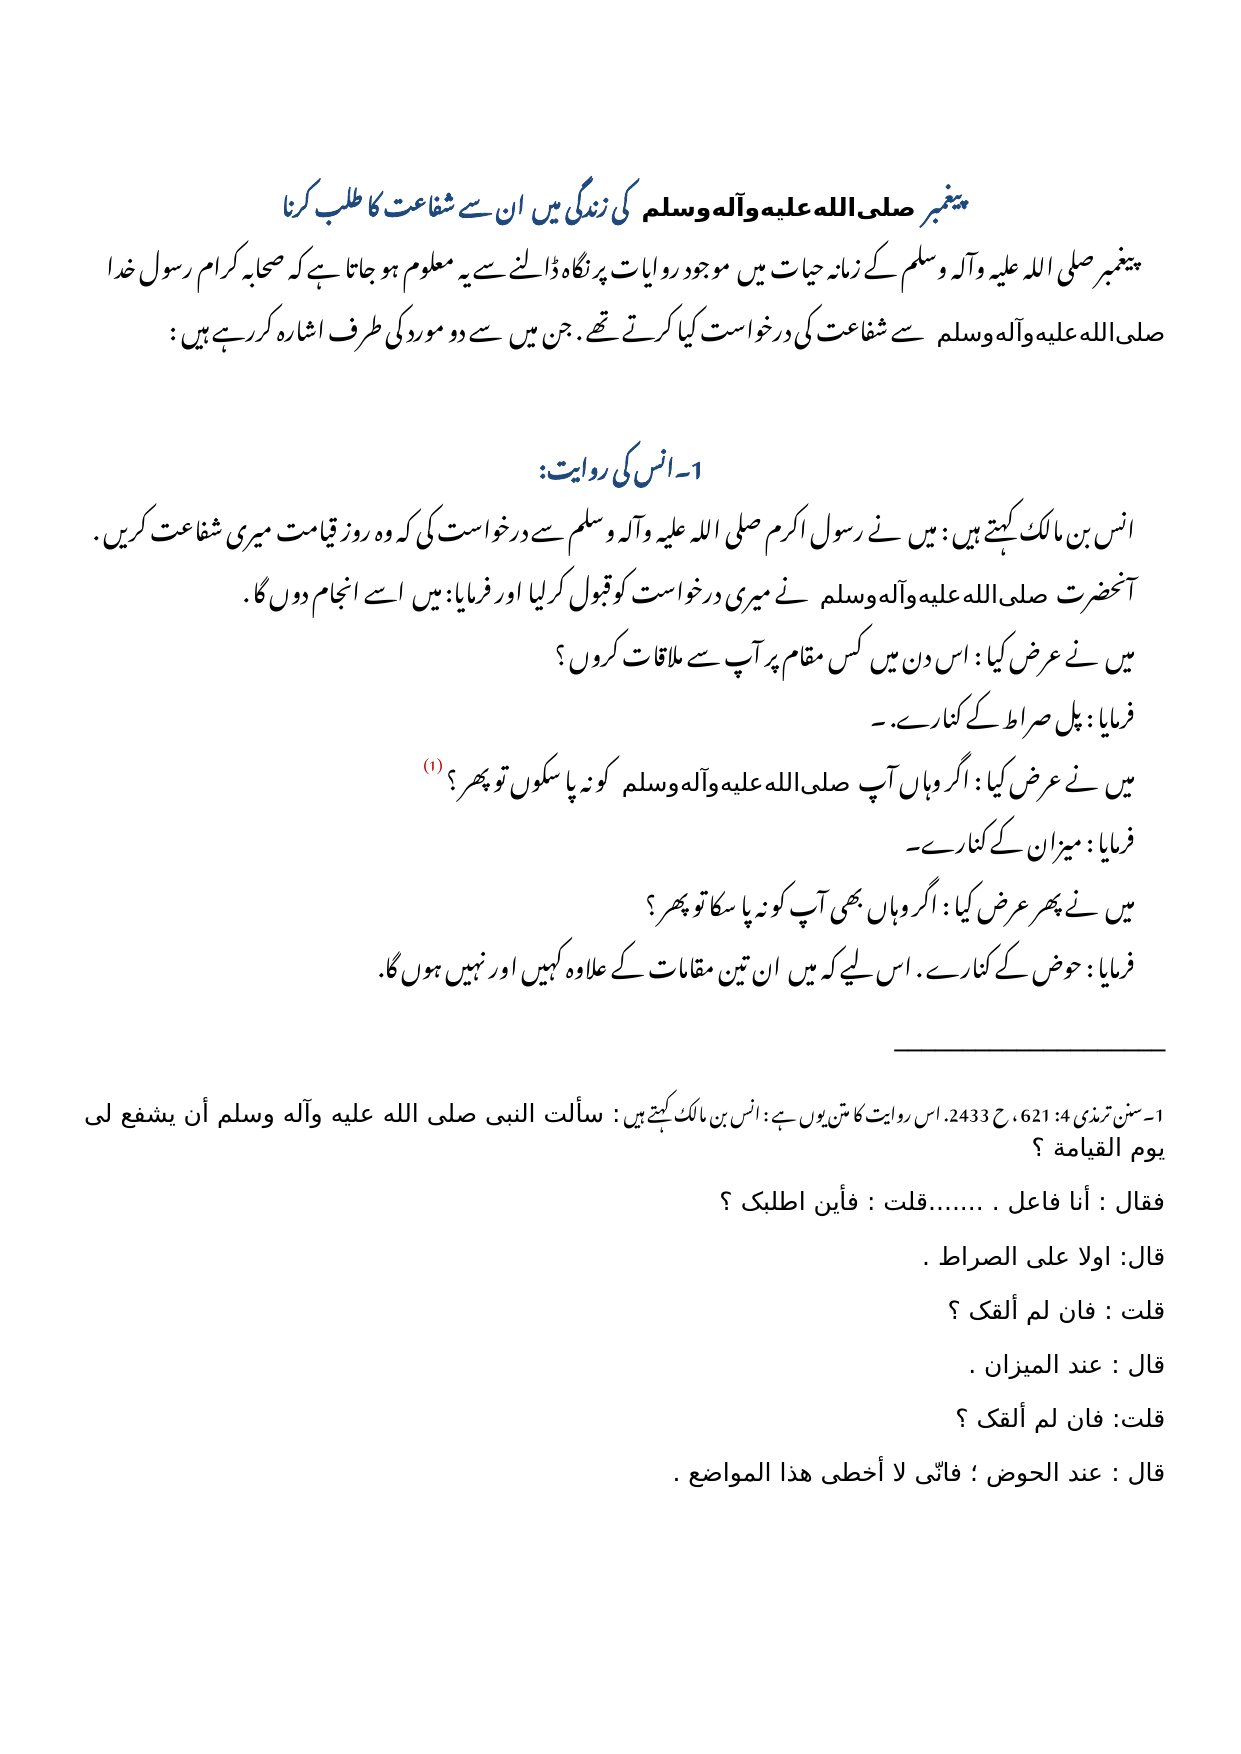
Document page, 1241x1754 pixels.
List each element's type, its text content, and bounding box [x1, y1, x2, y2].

text میں نے عرض کیا : اس دن میں کس مقام پر آپ سے ملاقات کروں ؟ [75, 619, 1165, 681]
text قلت: فان لم ألقک ؟ [75, 1404, 1165, 1433]
text قال: اولا علی الصراط . [75, 1242, 1165, 1271]
text قال : عند المیزان . [75, 1350, 1165, 1379]
text ____________________ [75, 994, 1165, 1061]
text فقال : أنا فاعل . .......قلت : فأین اطلبک ؟ [75, 1187, 1165, 1217]
text میں نے عرض کیا : اگر وہاں آپ صلى‌الله‌عليه‌وآله‌وسلم کو نہ پا سکوں تو پھر ؟ (1) [75, 744, 1165, 806]
text فرمایا : پل صراط کے کنارے. ۔ [75, 681, 1165, 744]
text قلت : فان لم ألقک ؟ [75, 1296, 1165, 1325]
text فرمایا : میزان کے کنارے۔ [75, 806, 1165, 869]
subtitle پیغمبر صلى‌الله‌عليه‌وآله‌وسلم کی زندگی میں ان سے شفاعت کا طلب کرنا [75, 169, 1165, 231]
text میں نے پھر عرض کیا : اگر وہاں بھی آپ کو نہ پا سکا تو پھر ؟ [75, 869, 1165, 931]
subtitle 1۔انس کی روایت: [75, 431, 1165, 494]
text قال : عند الحوض ؛ فانّی لا أخطی هذا المواضع . [75, 1458, 1165, 1487]
text فرمایا : حوض کے کنارے . اس لیے کہ میں ان تین مقامات کے علاوہ کہیں اور نہیں ہوں گا. [75, 931, 1165, 994]
text آنحضرت صلى‌الله‌عليه‌وآله‌وسلم نے میری درخواست کوقبول کرلیا اور فرمایا: میں اسے انجام دوں گا . [75, 556, 1165, 619]
text 1۔سنن ترمذی 4: 621 ، ح 2433. اس روایت کا متن یوں ہے : انس بن مالک کہتے ہیں : سألت النبی صلی الله علیه وآله وسلم أن یشفع لی یوم القیامة ؟ [75, 1086, 1165, 1162]
text پیغمبر صلی اللہ علیہ وآلہ وسلم کے زمانہ حیات میں موجود روایات پر نگاہ ڈالنے سے یہ معلوم ہو جاتا ہے کہ صحابہ کرام رسول خدا صلى‌الله‌عليه‌وآله‌وسلم سے شفاعت کی درخواست کیا کرتے تھے . جن میں سے دو مورد کی طرف اشارہ کررہے ہیں : [75, 231, 1165, 356]
text انس بن مالک کہتے ہیں : میں نے رسول اکرم صلی اللہ علیہ وآلہ وسلم سے درخواست کی کہ وہ روز قیامت میری شفاعت کریں . [75, 494, 1165, 556]
